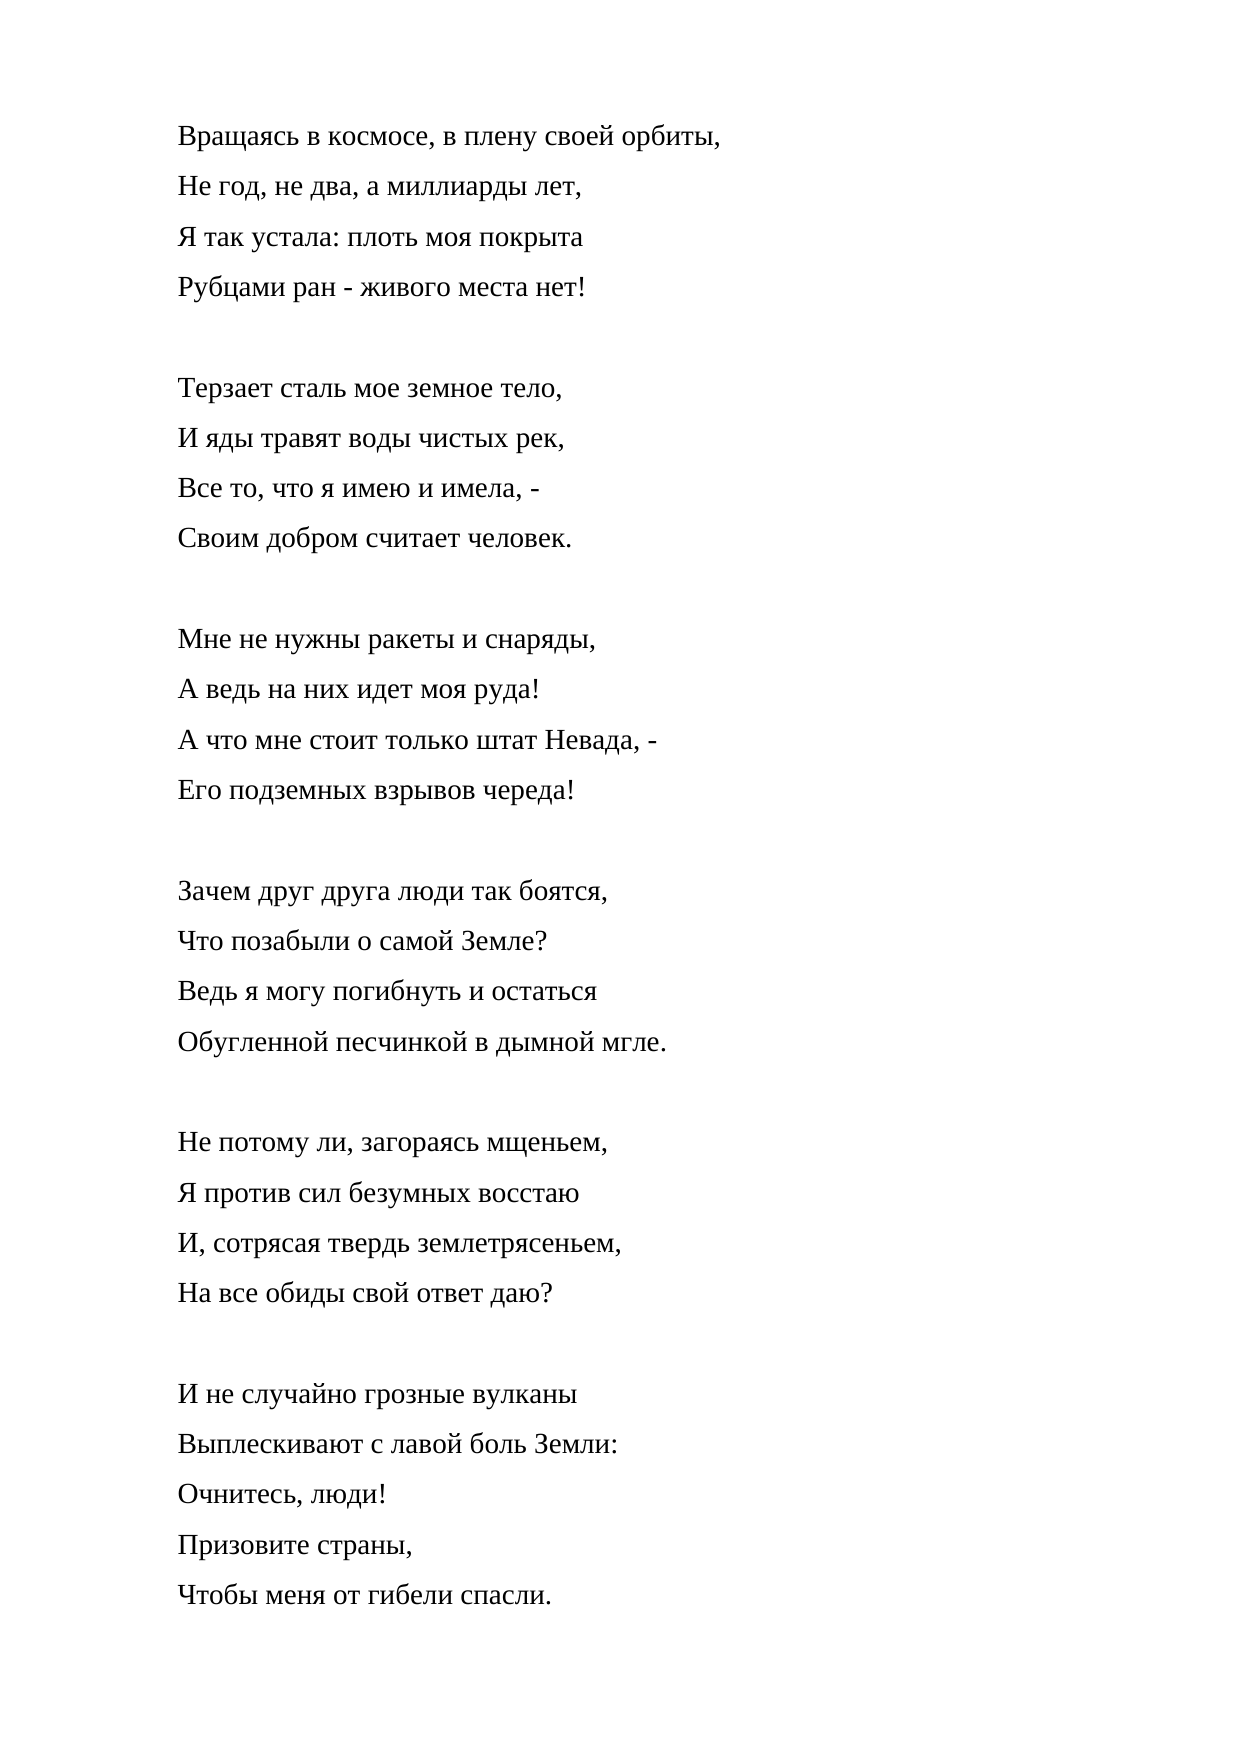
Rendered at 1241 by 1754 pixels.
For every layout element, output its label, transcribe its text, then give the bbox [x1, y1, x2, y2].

text Мне не нужны ракеты и снаряды, [177, 621, 1152, 655]
text Терзает сталь мое земное тело, [177, 370, 1152, 403]
text Не год, не два, а миллиарды лет, [177, 168, 1152, 202]
text Призовите страны, [177, 1527, 1152, 1560]
text Я против сил безумных восстаю [177, 1175, 1152, 1208]
text Его подземных взрывов череда! [177, 772, 1152, 806]
text Не потому ли, загораясь мщеньем, [177, 1124, 1152, 1158]
text И яды травят воды чистых рек, [177, 420, 1152, 453]
text Выплескивают с лавой боль Земли: [177, 1426, 1152, 1460]
text Рубцами ран - живого места нет! [177, 269, 1152, 303]
text Все то, что я имею и имела, - [177, 470, 1152, 504]
text Вращаясь в космосе, в плену своей орбиты, [177, 118, 1152, 152]
text Чтобы меня от гибели спасли. [177, 1577, 1152, 1611]
text Своим добром считает человек. [177, 521, 1152, 554]
text Ведь я могу погибнуть и остаться [177, 973, 1152, 1007]
text На все обиды свой ответ даю? [177, 1275, 1152, 1309]
text Очнитесь, люди! [177, 1477, 1152, 1510]
text И не случайно грозные вулканы [177, 1376, 1152, 1409]
text Я так устала: плоть моя покрыта [177, 219, 1152, 252]
text Обугленной песчинкой в дымной мгле. [177, 1024, 1152, 1057]
text А ведь на них идет моя руда! [177, 672, 1152, 705]
text Что позабыли о самой Земле? [177, 923, 1152, 957]
text Зачем друг друга люди так боятся, [177, 873, 1152, 906]
text А что мне стоит только штат Невада, - [177, 722, 1152, 755]
text И, сотрясая твердь землетрясеньем, [177, 1225, 1152, 1258]
